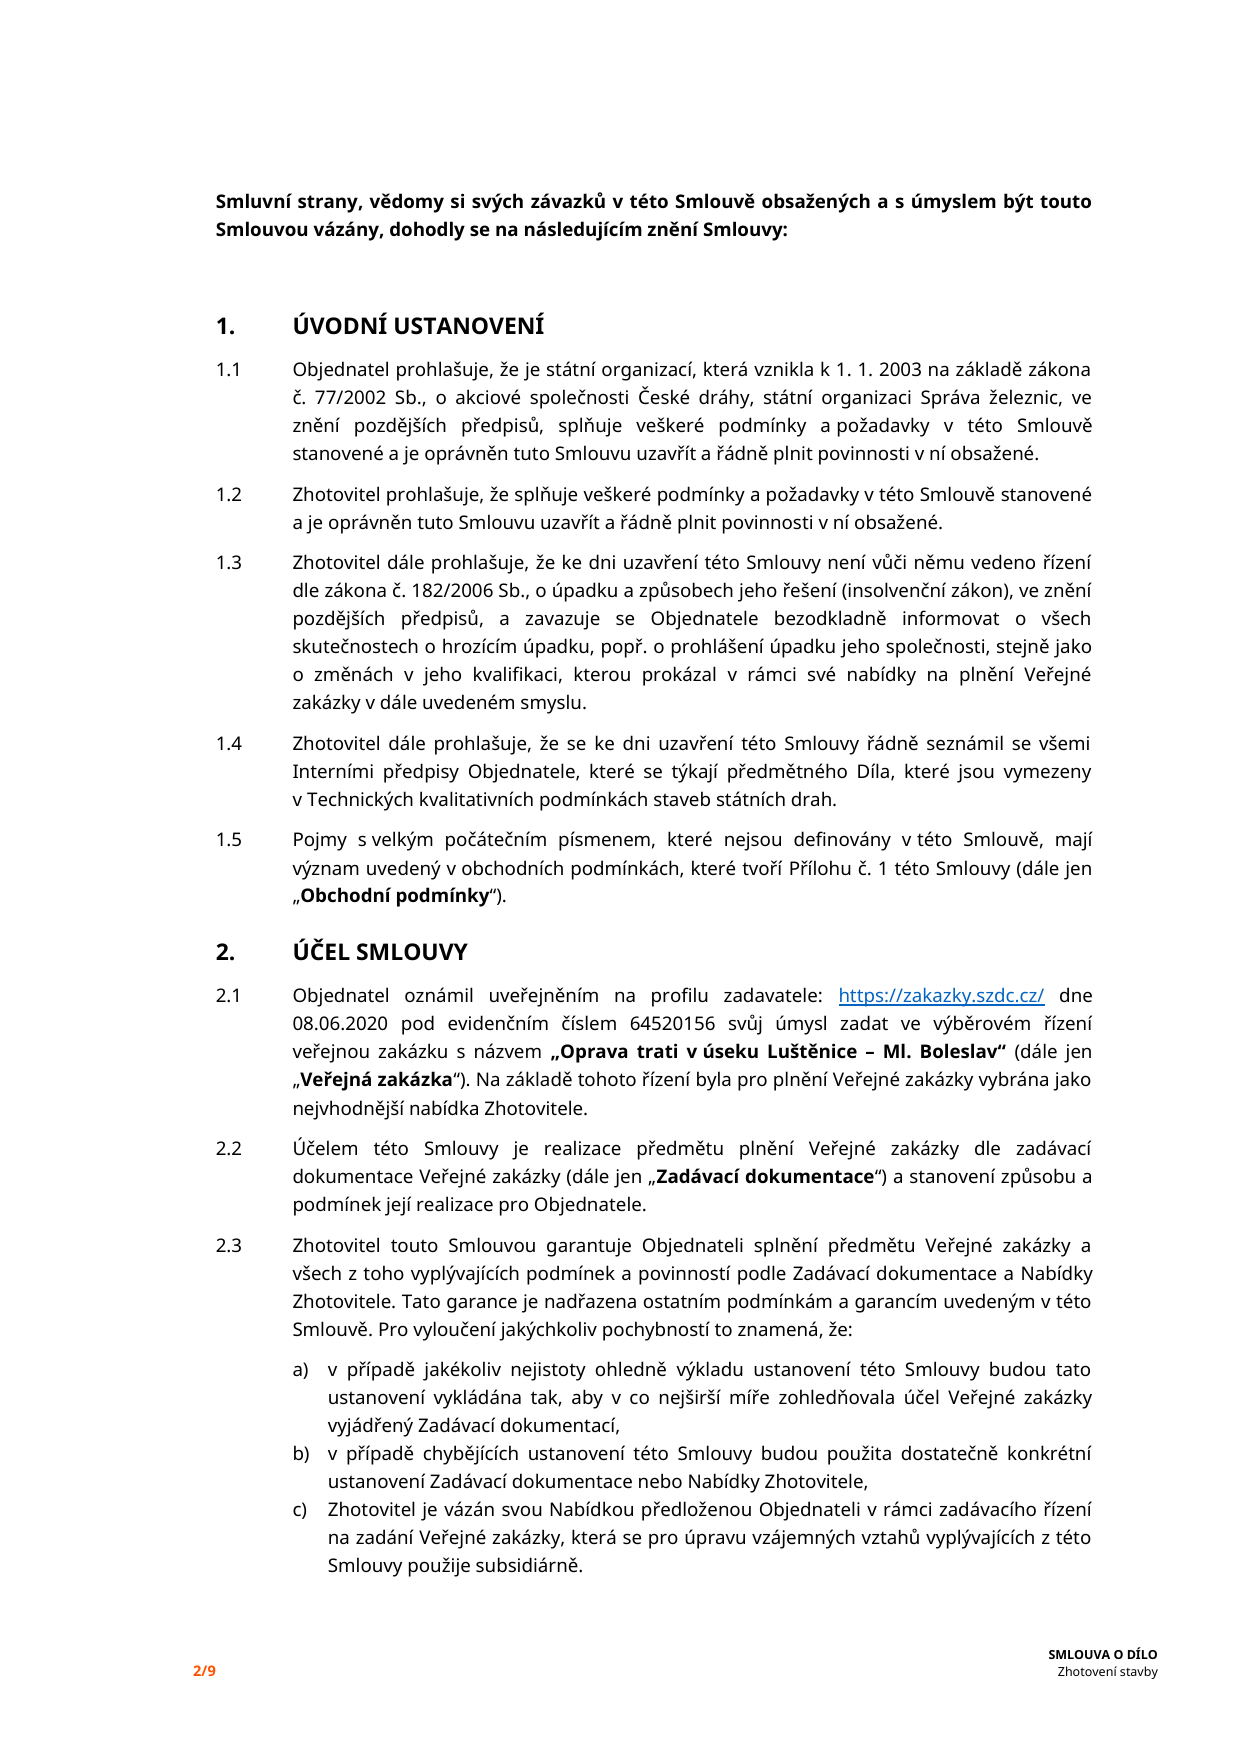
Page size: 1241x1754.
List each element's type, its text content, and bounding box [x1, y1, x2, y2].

text Zhotovitel je vázán svou Nabídkou předloženou Objednateli v rámci zadávacího řízení na zadání Veřejné zakázky, která se pro úpravu vzájemných vztahů vyplývajících z této Smlouvy použije subsidiárně. [292, 1497, 1093, 1578]
text v případě chybějících ustanovení této Smlouvy budou použita dostatečně konkrétní ustanovení Zadávací dokumentace nebo Nabídky Zhotovitele, [292, 1441, 1093, 1494]
text Objednatel oznámil uveřejněním na profilu zadavatele: https://zakazky.szdc.cz/ dne 08.06.2020 pod evidenčním číslem 64520156 svůj úmysl zadat ve výběrovém řízení veřejnou zakázku s názvem „Oprava trati v úseku Luštěnice – Ml. Boleslav“ (dále jen „Veřejná zakázka“). Na základě tohoto řízení byla pro plnění Veřejné zakázky vybrána jako nejvhodnější nabídka Zhotovitele. [216, 983, 1093, 1120]
text v případě jakékoliv nejistoty ohledně výkladu ustanovení této Smlouvy budou tato ustanovení vykládána tak, aby v co nejširší míře zohledňovala účel Veřejné zakázky vyjádřený Zadávací dokumentací, [292, 1356, 1093, 1438]
text Zhotovitel touto Smlouvou garantuje Objednateli splnění předmětu Veřejné zakázky a všech z toho vyplývajících podmínek a povinností podle Zadávací dokumentace a Nabídky Zhotovitele. Tato garance je nadřazena ostatním podmínkám a garancím uvedeným v této Smlouvě. Pro vyloučení jakýchkoliv pochybností to znamená, že: [216, 1232, 1093, 1341]
text Zhotovitel prohlašuje, že splňuje veškeré podmínky a požadavky v této Smlouvě stanovené a je oprávněn tuto Smlouvu uzavřít a řádně plnit povinnosti v ní obsažené. [216, 481, 1093, 534]
text Zhotovitel dále prohlašuje, že ke dni uzavření této Smlouvy není vůči němu vedeno řízení dle zákona č. 182/2006 Sb., o úpadku a způsobech jeho řešení (insolvenční zákon), ve znění pozdějších předpisů, a zavazuje se Objednatele bezodkladně informovat o všech skutečnostech o hrozícím úpadku, popř. o prohlášení úpadku jeho společnosti, stejně jako o změnách v jeho kvalifikaci, kterou prokázal v rámci své nabídky na plnění Veřejné zakázky v dále uvedeném smyslu. [216, 549, 1093, 715]
text ÚVODNÍ USTANOVENÍ [216, 309, 1093, 341]
text Smluvní strany, vědomy si svých závazků v této Smlouvě obsažených a s úmyslem být touto Smlouvou vázány, dohodly se na následujícím znění Smlouvy: [216, 188, 1093, 242]
text Pojmy s velkým počátečním písmenem, které nejsou definovány v této Smlouvě, mají význam uvedený v obchodních podmínkách, které tvoří Přílohu č. 1 této Smlouvy (dále jen „Obchodní podmínky“). [216, 827, 1093, 908]
text Zhotovitel dále prohlašuje, že se ke dni uzavření této Smlouvy řádně seznámil se všemi Interními předpisy Objednatele, které se týkají předmětného Díla, které jsou vymezeny v Technických kvalitativních podmínkách staveb státních drah. [216, 730, 1093, 812]
text Objednatel prohlašuje, že je státní organizací, která vznikla k 1. 1. 2003 na základě zákona č. 77/2002 Sb., o akciové společnosti České dráhy, státní organizaci Správa železnic, ve znění pozdějších předpisů, splňuje veškeré podmínky a požadavky v této Smlouvě stanovené a je oprávněn tuto Smlouvu uzavřít a řádně plnit povinnosti v ní obsažené. [216, 356, 1093, 466]
text Účelem této Smlouvy je realizace předmětu plnění Veřejné zakázky dle zadávací dokumentace Veřejné zakázky (dále jen „Zadávací dokumentace“) a stanovení způsobu a podmínek její realizace pro Objednatele. [216, 1135, 1093, 1217]
text ÚČEL SMLOUVY [216, 936, 1093, 967]
